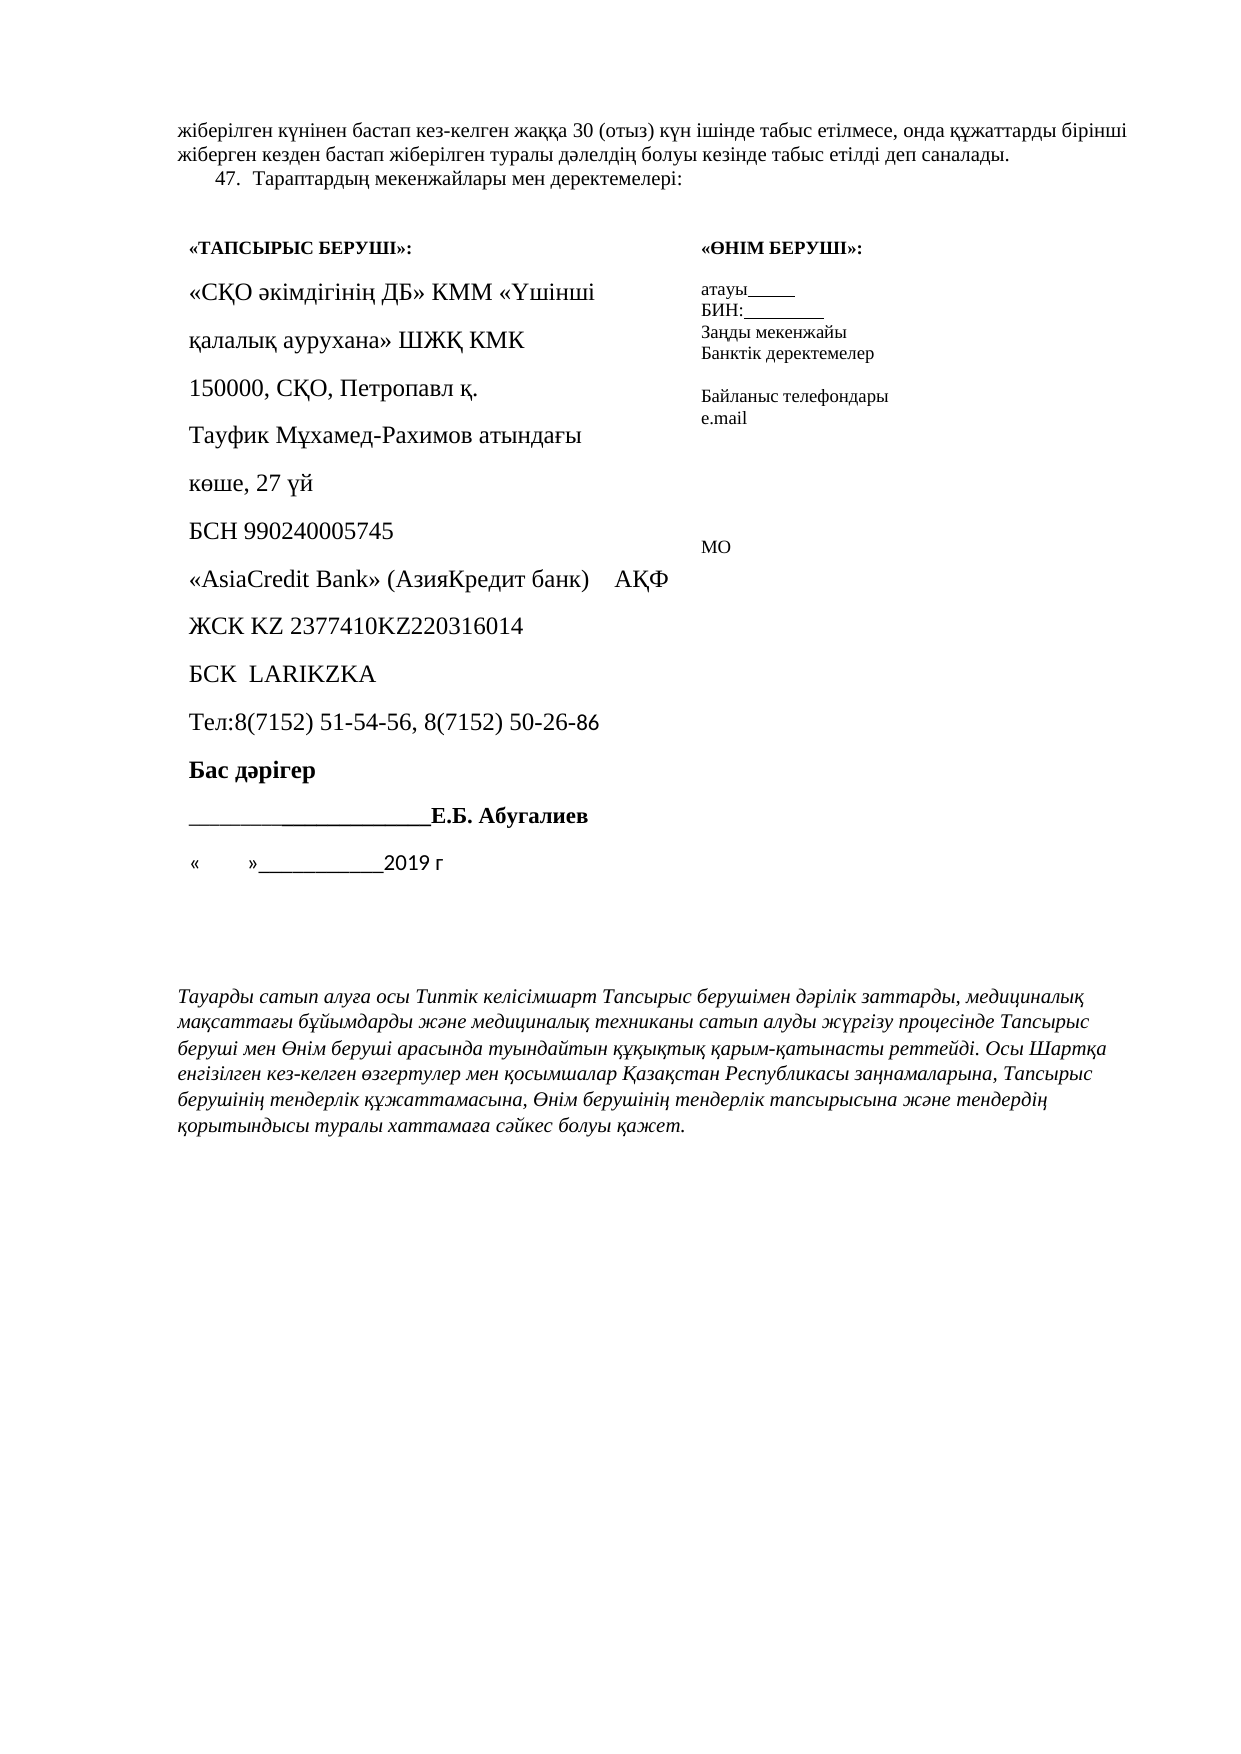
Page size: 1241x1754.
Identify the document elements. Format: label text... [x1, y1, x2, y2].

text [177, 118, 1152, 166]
list Тараптардың мекенжайлары мен деректемелері: [215, 166, 1152, 190]
text Тауарды сатып алуға осы Типтік келісімшарт Тапсырыс берушімен дәрілік заттарды, медициналық мақсаттағы бұйымдарды және медициналық техниканы сатып алуды жүргізу процесінде Тапсырыс беруші мен Өнім беруші арасында туындайтын құқықтық қарым-қатынасты реттейді. Осы Шартқа енгізілген кез-келген өзгертулер мен қосымшалар Қазақстан Республикасы заңнамаларына, Тапсырыс берушінің тендерлік құжаттамасына, Өнім берушінің тендерлік тапсырысына және тендердің қорытындысы туралы хаттамаға сәйкес болуы қажет. [177, 983, 1152, 1137]
table_cell «СҚО әкімдігінің ДБ» КММ «Үшінші қалалық аурухана» ШЖҚ КМК 150000, СҚО, Петропавл қ. Тауфик Мұхамед-Рахимов атындағы көше, 27 үй БСН 990240005745 «AsiaCredit Bank» (АзияКредит банк) АҚФ ЖСК KZ 2377410KZ220316014 БСК LARIKZKA Тел:8(7152) 51-54-56, 8(7152) 50-26-86 Бас дәрігер ______________________Е.Б. Абугалиев « »___________2019 г [177, 278, 689, 959]
table_header «ӨНІМ БЕРУШІ»: [690, 237, 1163, 277]
table_cell атауы БИН: Заңды мекенжайы Банктік деректемелер Байланыс телефондары e.mail МО [690, 278, 1163, 959]
table_header «ТАПСЫРЫС БЕРУШІ»: [177, 237, 689, 277]
